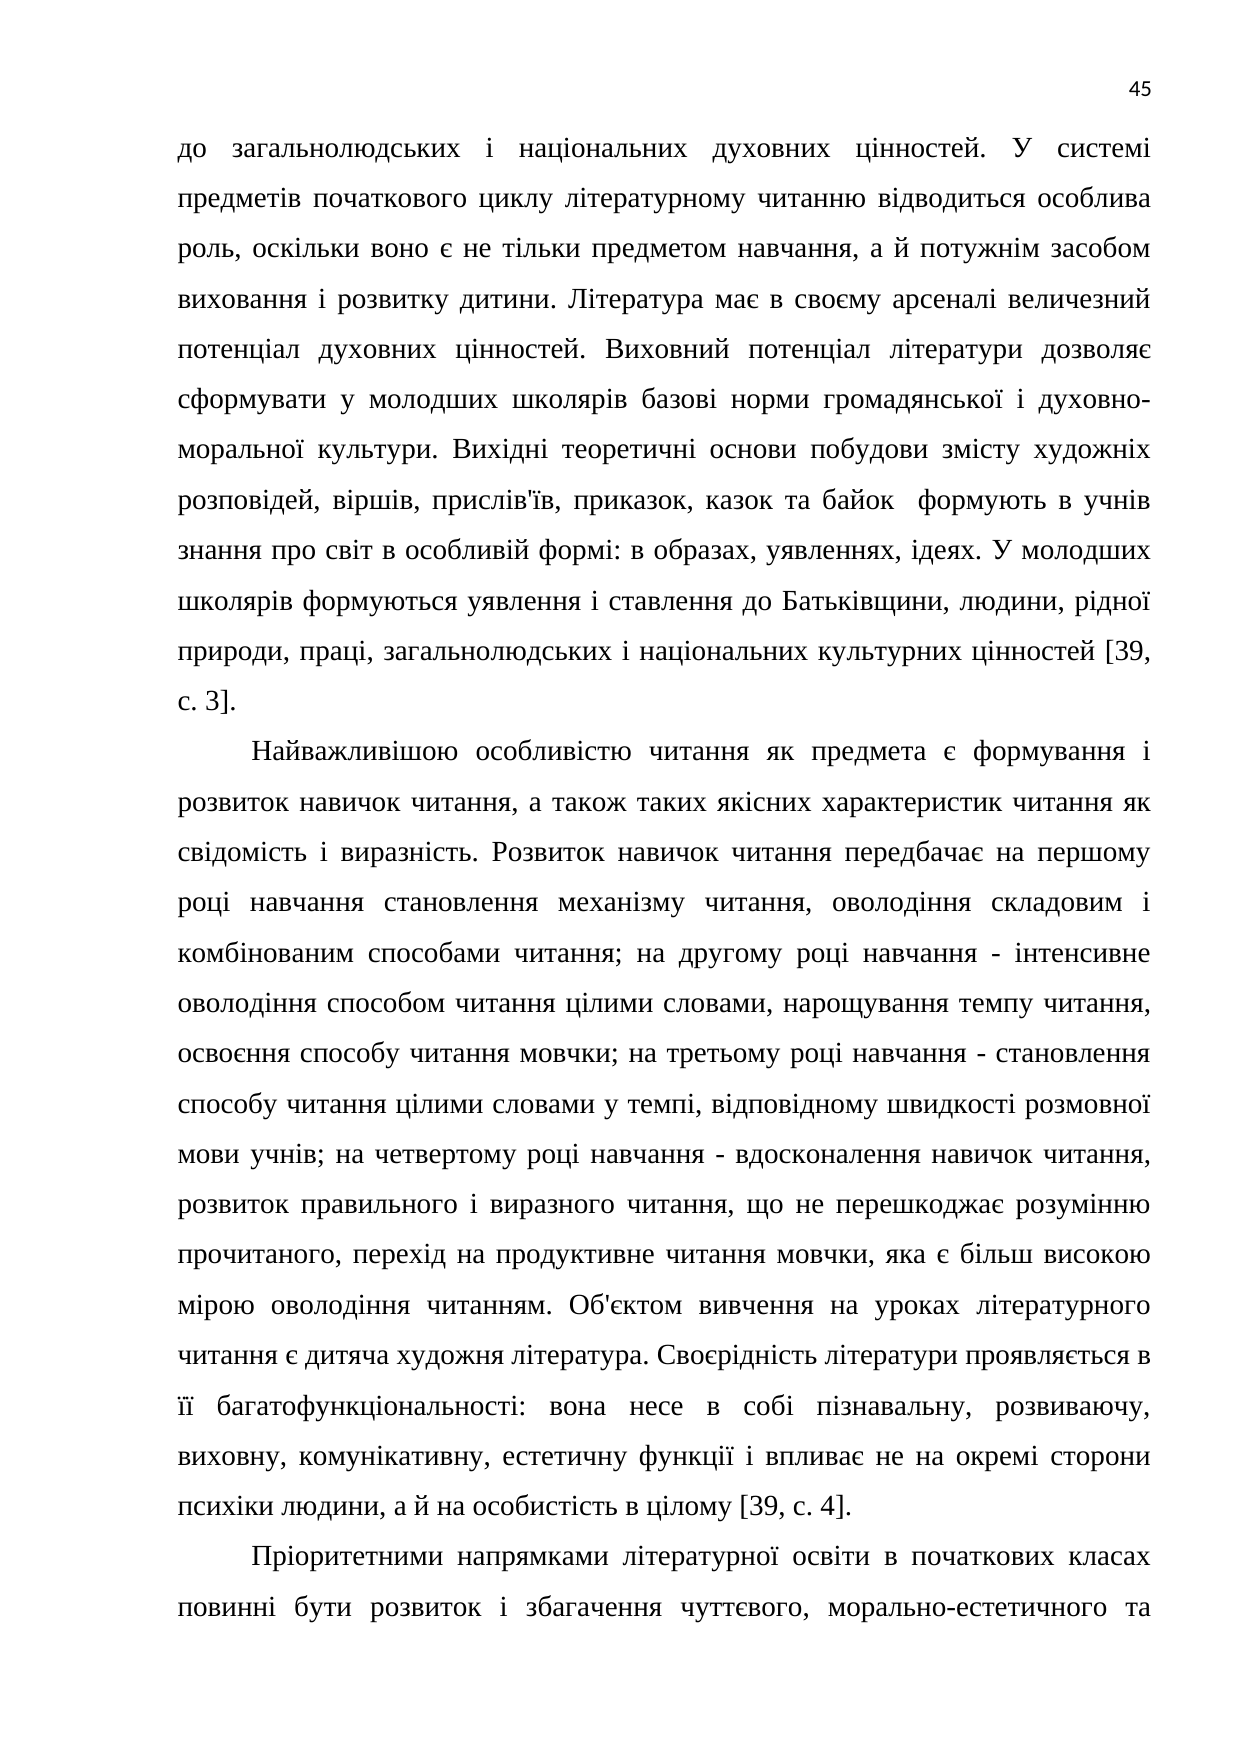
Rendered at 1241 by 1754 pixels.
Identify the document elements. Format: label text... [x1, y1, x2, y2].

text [177, 130, 1152, 717]
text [177, 1538, 1152, 1622]
text Найважливішою особливістю читання як предмета є формування і розвиток навичок читання, а також таких якісних характеристик читання як свідомість і виразність. Розвиток навичок читання передбачає на першому році навчання становлення механізму читання, оволодіння складовим і комбінованим способами читання; на другому році навчання - інтенсивне оволодіння способом читання цілими словами, нарощування темпу читання, освоєння способу читання мовчки; на третьому році навчання - становлення способу читання цілими словами у темпі, відповідному швидкості розмовної мови учнів; на четвертому році навчання - вдосконалення навичок читання, розвиток правильного і виразного читання, що не перешкоджає розумінню прочитаного, перехід на продуктивне читання мовчки, яка є більш високою мірою оволодіння читанням. Об'єктом вивчення на уроках літературного читання є дитяча художня література. Своєрідність літератури проявляється в її багатофункціональності: вона несе в собі пізнавальну, розвиваючу, виховну, комунікативну, естетичну функції і впливає не на окремі сторони психіки людини, а й на особистість в цілому [39, с. 4]. [177, 733, 1152, 1522]
